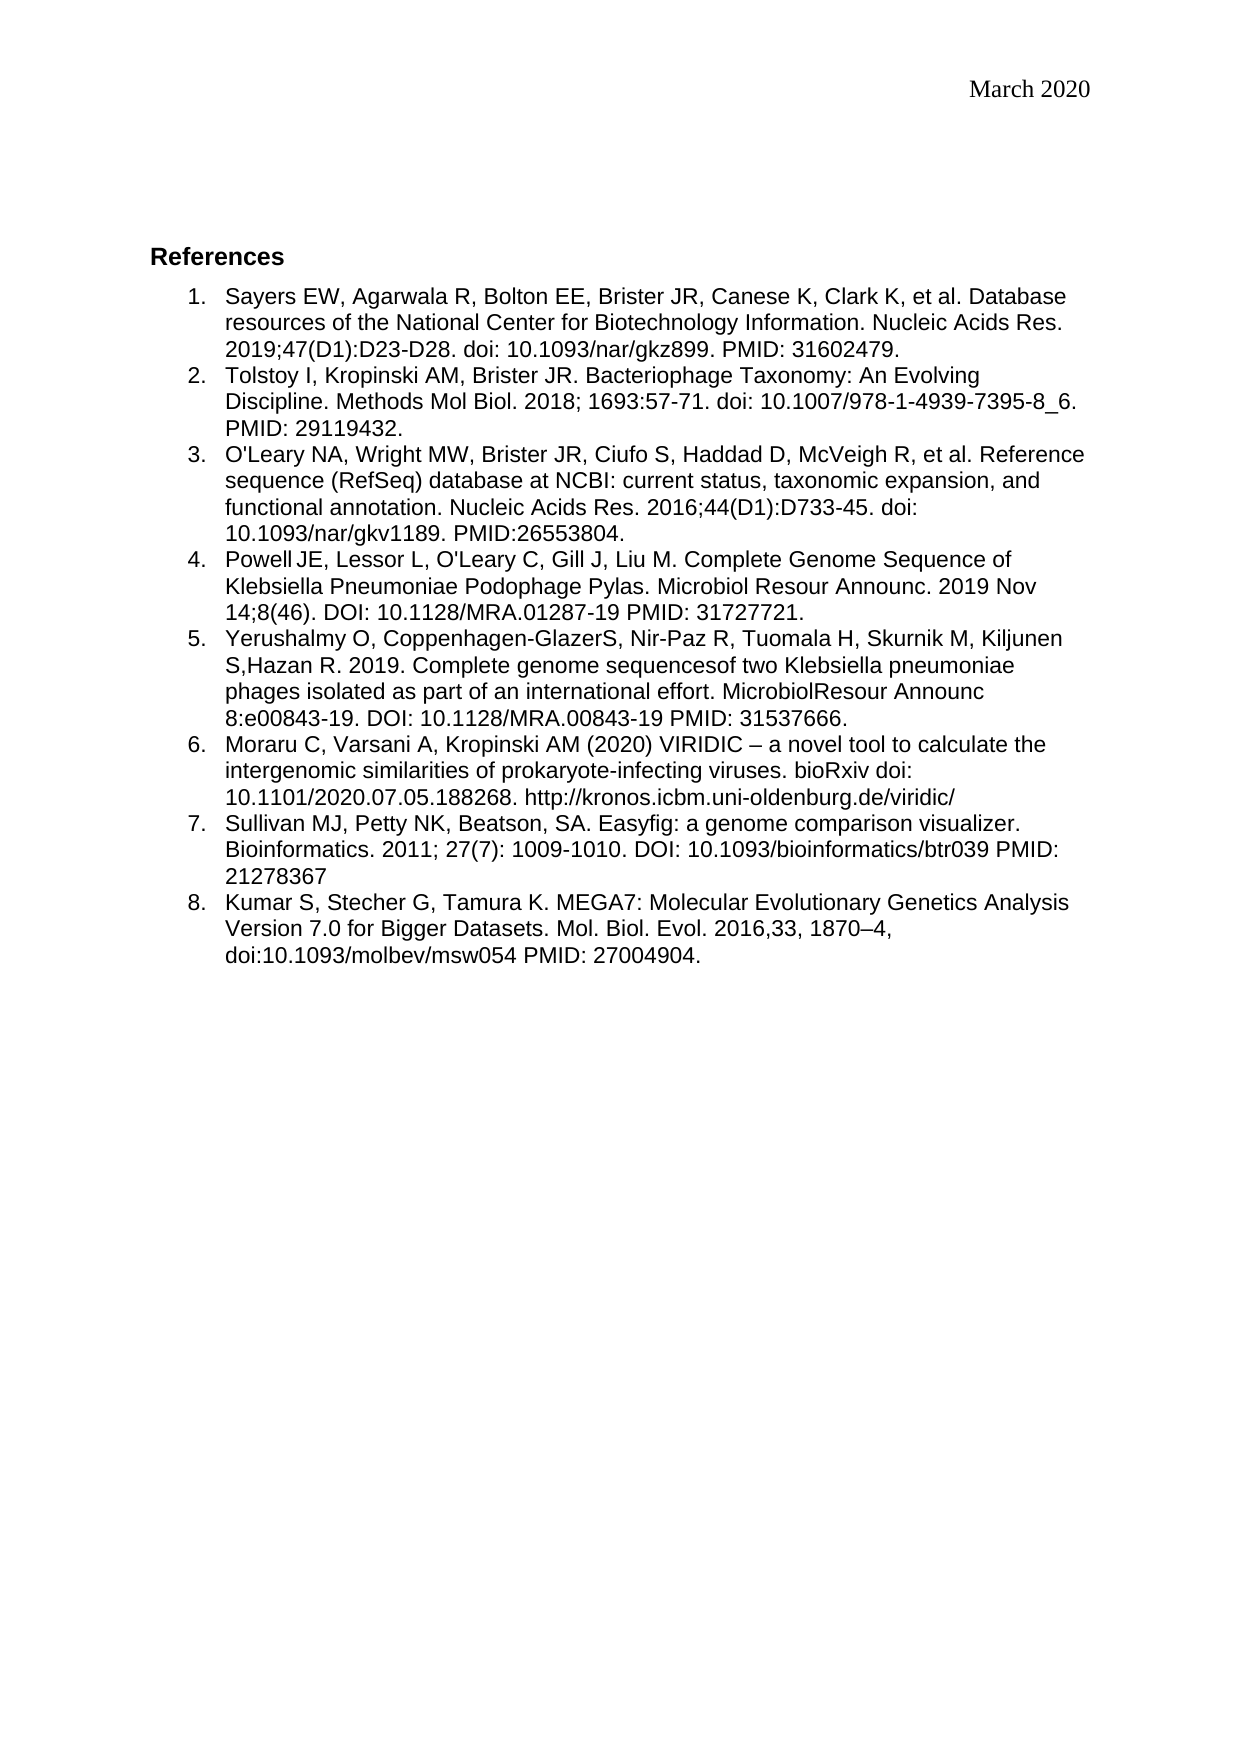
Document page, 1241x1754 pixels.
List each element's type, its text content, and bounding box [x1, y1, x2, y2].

list Tolstoy I, Kropinski AM, Brister JR. Bacteriophage Taxonomy: An Evolving Discipline. Methods Mol Biol. 2018; 1693:57-71. doi: 10.1007/978-1-4939-7395-8_6. PMID: 29119432. [187, 362, 1090, 441]
list Sayers EW, Agarwala R, Bolton EE, Brister JR, Canese K, Clark K, et al. Database resources of the National Center for Biotechnology Information. Nucleic Acids Res. 2019;47(D1):D23-D28. doi: 10.1093/nar/gkz899. PMID: 31602479. [187, 283, 1090, 362]
list O'Leary NA, Wright MW, Brister JR, Ciufo S, Haddad D, McVeigh R, et al. Reference sequence (RefSeq) database at NCBI: current status, taxonomic expansion, and functional annotation. Nucleic Acids Res. 2016;44(D1):D733-45. doi: 10.1093/nar/gkv1189. PMID:26553804. [187, 441, 1090, 546]
list Sullivan MJ, Petty NK, Beatson, SA. Easyfig: a genome comparison visualizer. Bioinformatics. 2011; 27(7): 1009-1010. DOI: 10.1093/bioinformatics/btr039 PMID: 21278367 [187, 810, 1090, 889]
text References [150, 242, 1090, 270]
list Powell JE, Lessor L, O'Leary C, Gill J, Liu M. Complete Genome Sequence of Klebsiella Pneumoniae Podophage Pylas. Microbiol Resour Announc. 2019 Nov 14;8(46). DOI: 10.1128/MRA.01287-19 PMID: 31727721. [187, 546, 1090, 625]
list Moraru C, Varsani A, Kropinski AM (2020) VIRIDIC – a novel tool to calculate the intergenomic similarities of prokaryote-infecting viruses. bioRxiv doi: 10.1101/2020.07.05.188268. http://kronos.icbm.uni-oldenburg.de/viridic/ [187, 731, 1090, 810]
list Kumar S, Stecher G, Tamura K. MEGA7: Molecular Evolutionary Genetics Analysis Version 7.0 for Bigger Datasets. Mol. Biol. Evol. 2016,33, 1870–4, doi:10.1093/molbev/msw054 PMID: 27004904. [187, 889, 1090, 968]
list Yerushalmy O, Coppenhagen-GlazerS, Nir-Paz R, Tuomala H, Skurnik M, Kiljunen S,Hazan R. 2019. Complete genome sequencesof two Klebsiella pneumoniae phages isolated as part of an international effort. MicrobiolResour Announc 8:e00843-19. DOI: 10.1128/MRA.00843-19 PMID: 31537666. [187, 625, 1090, 731]
